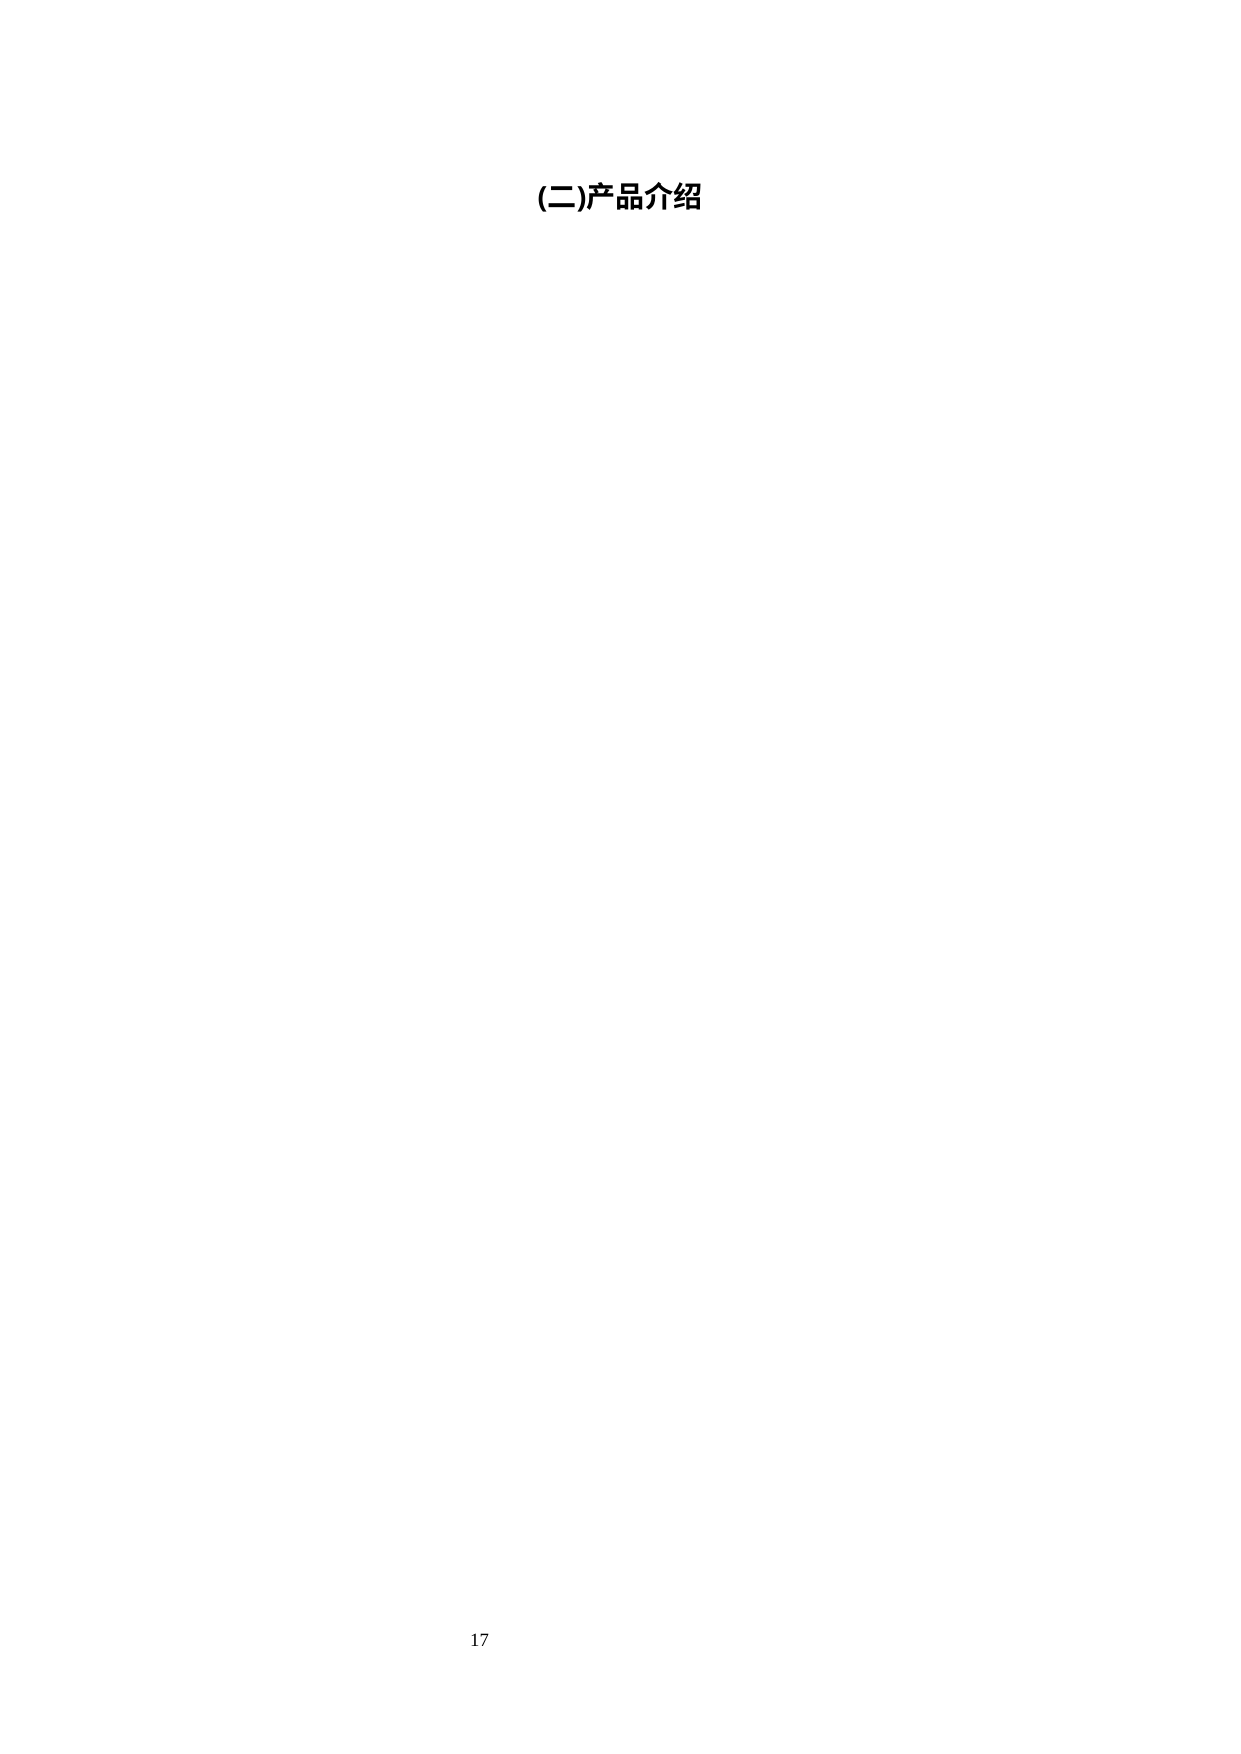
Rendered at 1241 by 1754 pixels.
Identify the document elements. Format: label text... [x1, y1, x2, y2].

list (二)产品介绍 [187, 162, 1053, 227]
